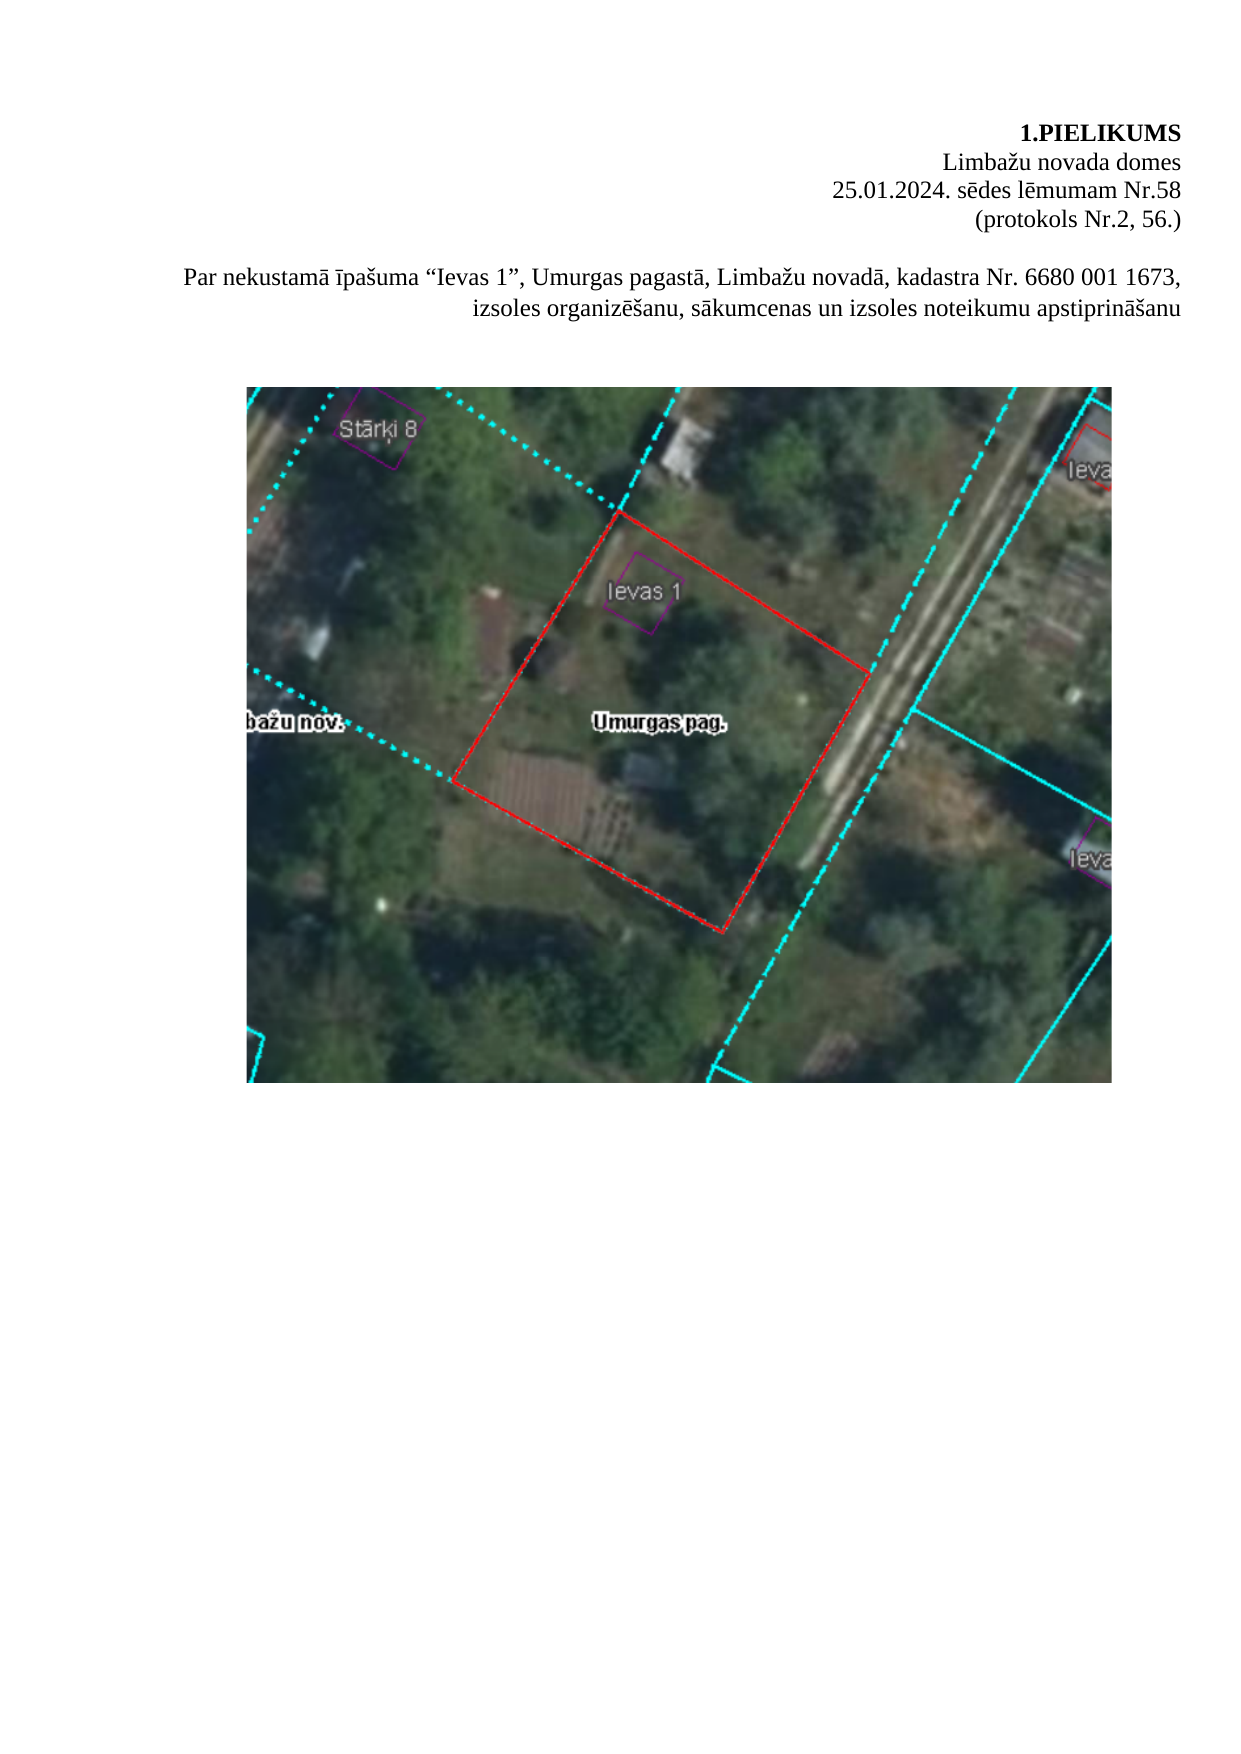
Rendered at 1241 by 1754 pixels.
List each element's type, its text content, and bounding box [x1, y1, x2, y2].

picture [246, 387, 1112, 1083]
text 1.PIELIKUMS [177, 118, 1181, 147]
text Par nekustamā īpašuma “Ievas 1”, Umurgas pagastā, Limbažu novadā, kadastra Nr. 6680 001 1673, izsoles organizēšanu, sākumcenas un izsoles noteikumu apstiprināšanu [177, 262, 1181, 322]
text (protokols Nr.2, 56.) [177, 204, 1181, 233]
text Limbažu novada domes [177, 147, 1181, 176]
text 25.01.2024. sēdes lēmumam Nr.58 [177, 176, 1181, 204]
